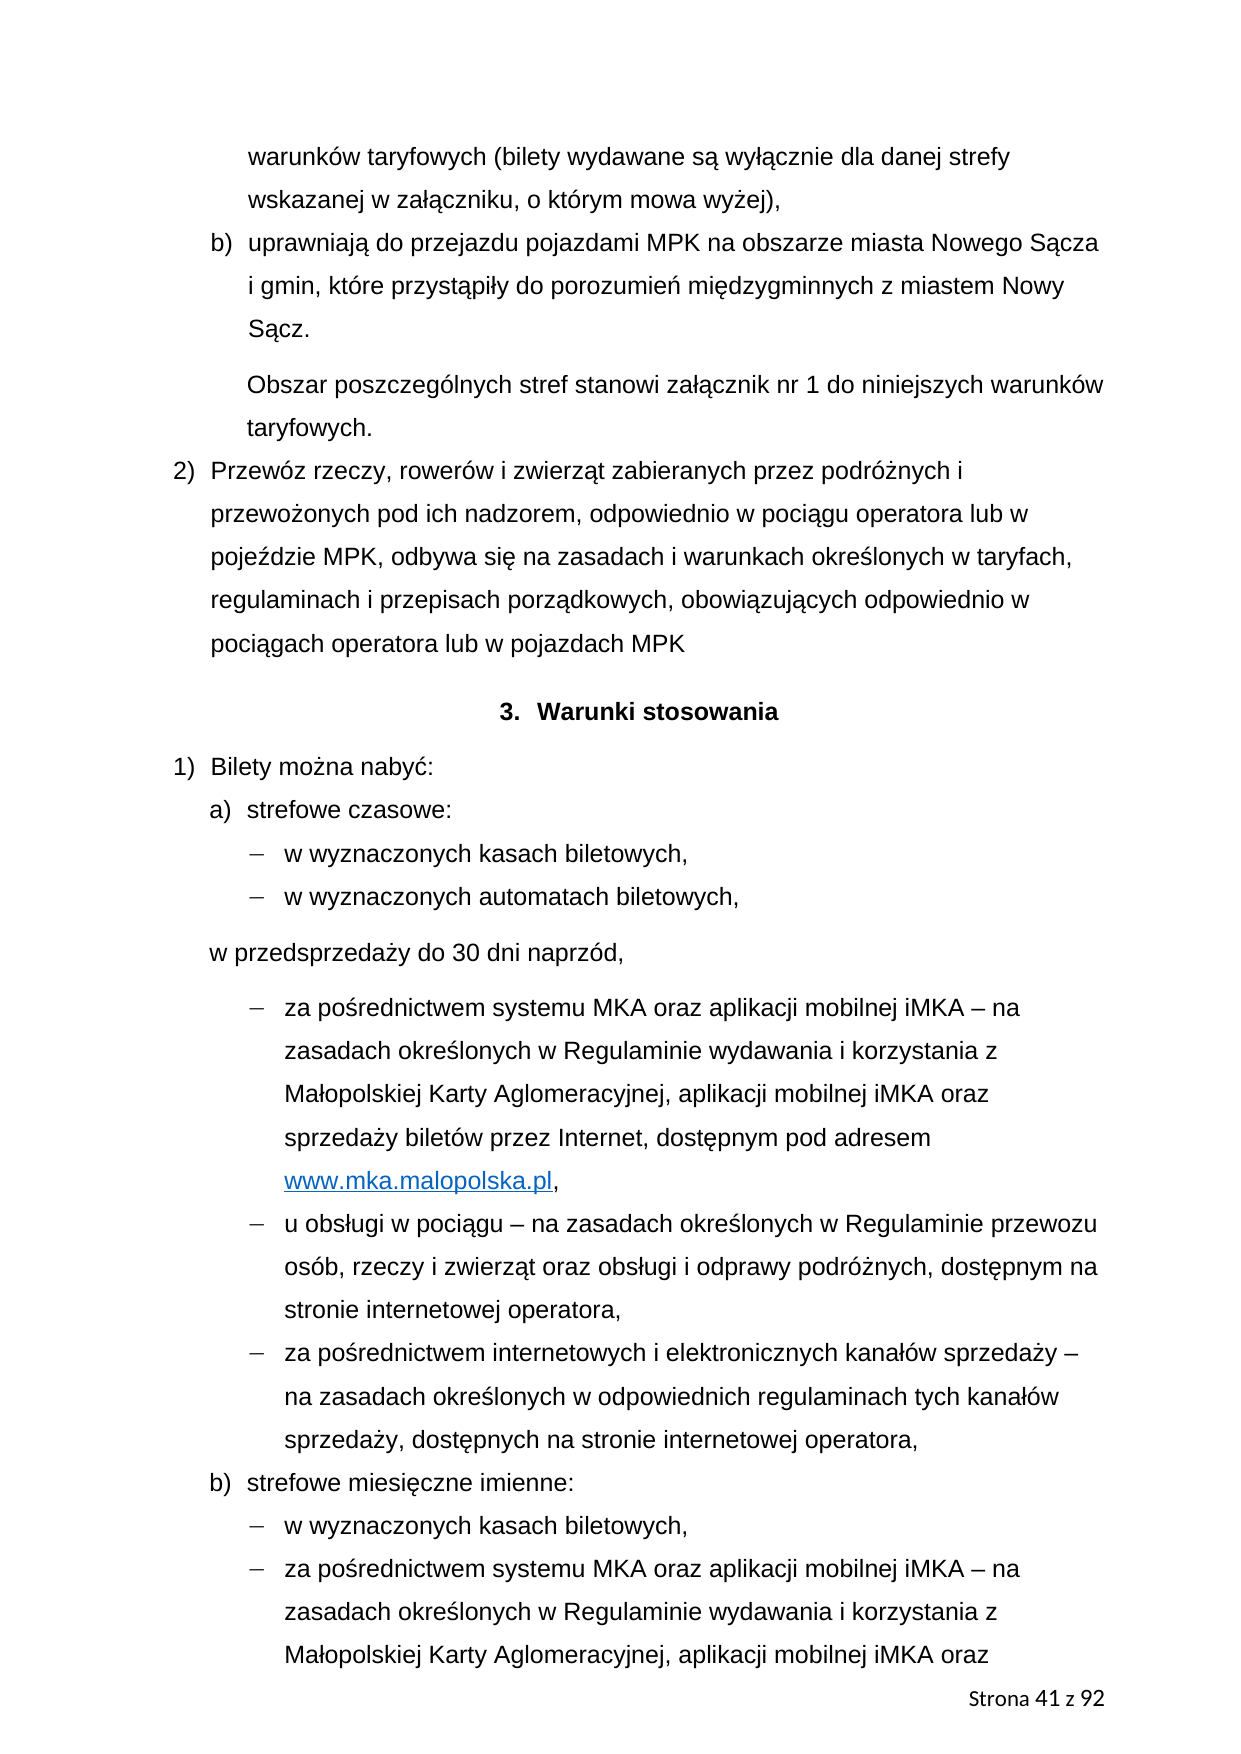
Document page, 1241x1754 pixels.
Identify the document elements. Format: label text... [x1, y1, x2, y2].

list Przewóz rzeczy, rowerów i zwierząt zabieranych przez podróżnych i przewożonych pod ich nadzorem, odpowiednio w pociągu operatora lub w pojeździe MPK, odbywa się na zasadach i warunkach określonych w taryfach, regulaminach i przepisach porządkowych, obowiązujących odpowiednio w pociągach operatora lub w pojazdach MPK [173, 456, 1105, 657]
list w wyznaczonych kasach biletowych, [247, 838, 1105, 867]
text w przedsprzedaży do 30 dni naprzód, [135, 937, 1105, 966]
text Obszar poszczególnych stref stanowi załącznik nr 1 do niniejszych warunków taryfowych. [247, 370, 1105, 442]
list w wyznaczonych kasach biletowych, [247, 1511, 1105, 1540]
list u obsługi w pociągu – na zasadach określonych w Regulaminie przewozu osób, rzeczy i zwierząt oraz obsługi i odprawy podróżnych, dostępnym na stronie internetowej operatora, [247, 1209, 1105, 1324]
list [247, 1554, 1105, 1669]
list za pośrednictwem internetowych i elektronicznych kanałów sprzedaży – na zasadach określonych w odpowiednich regulaminach tych kanałów sprzedaży, dostępnych na stronie internetowej operatora, [247, 1338, 1105, 1453]
list w wyznaczonych automatach biletowych, [247, 882, 1105, 911]
list Bilety można nabyć: [173, 752, 1105, 781]
list uprawniają do przejazdu pojazdami MPK na obszarze miasta Nowego Sącza i gmin, które przystąpiły do porozumień międzygminnych z miastem Nowy Sącz. [210, 228, 1105, 343]
list strefowe czasowe: [209, 795, 1105, 824]
list Warunki stosowania [173, 697, 1105, 725]
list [210, 142, 1105, 213]
list strefowe miesięczne imienne: [209, 1468, 1105, 1497]
